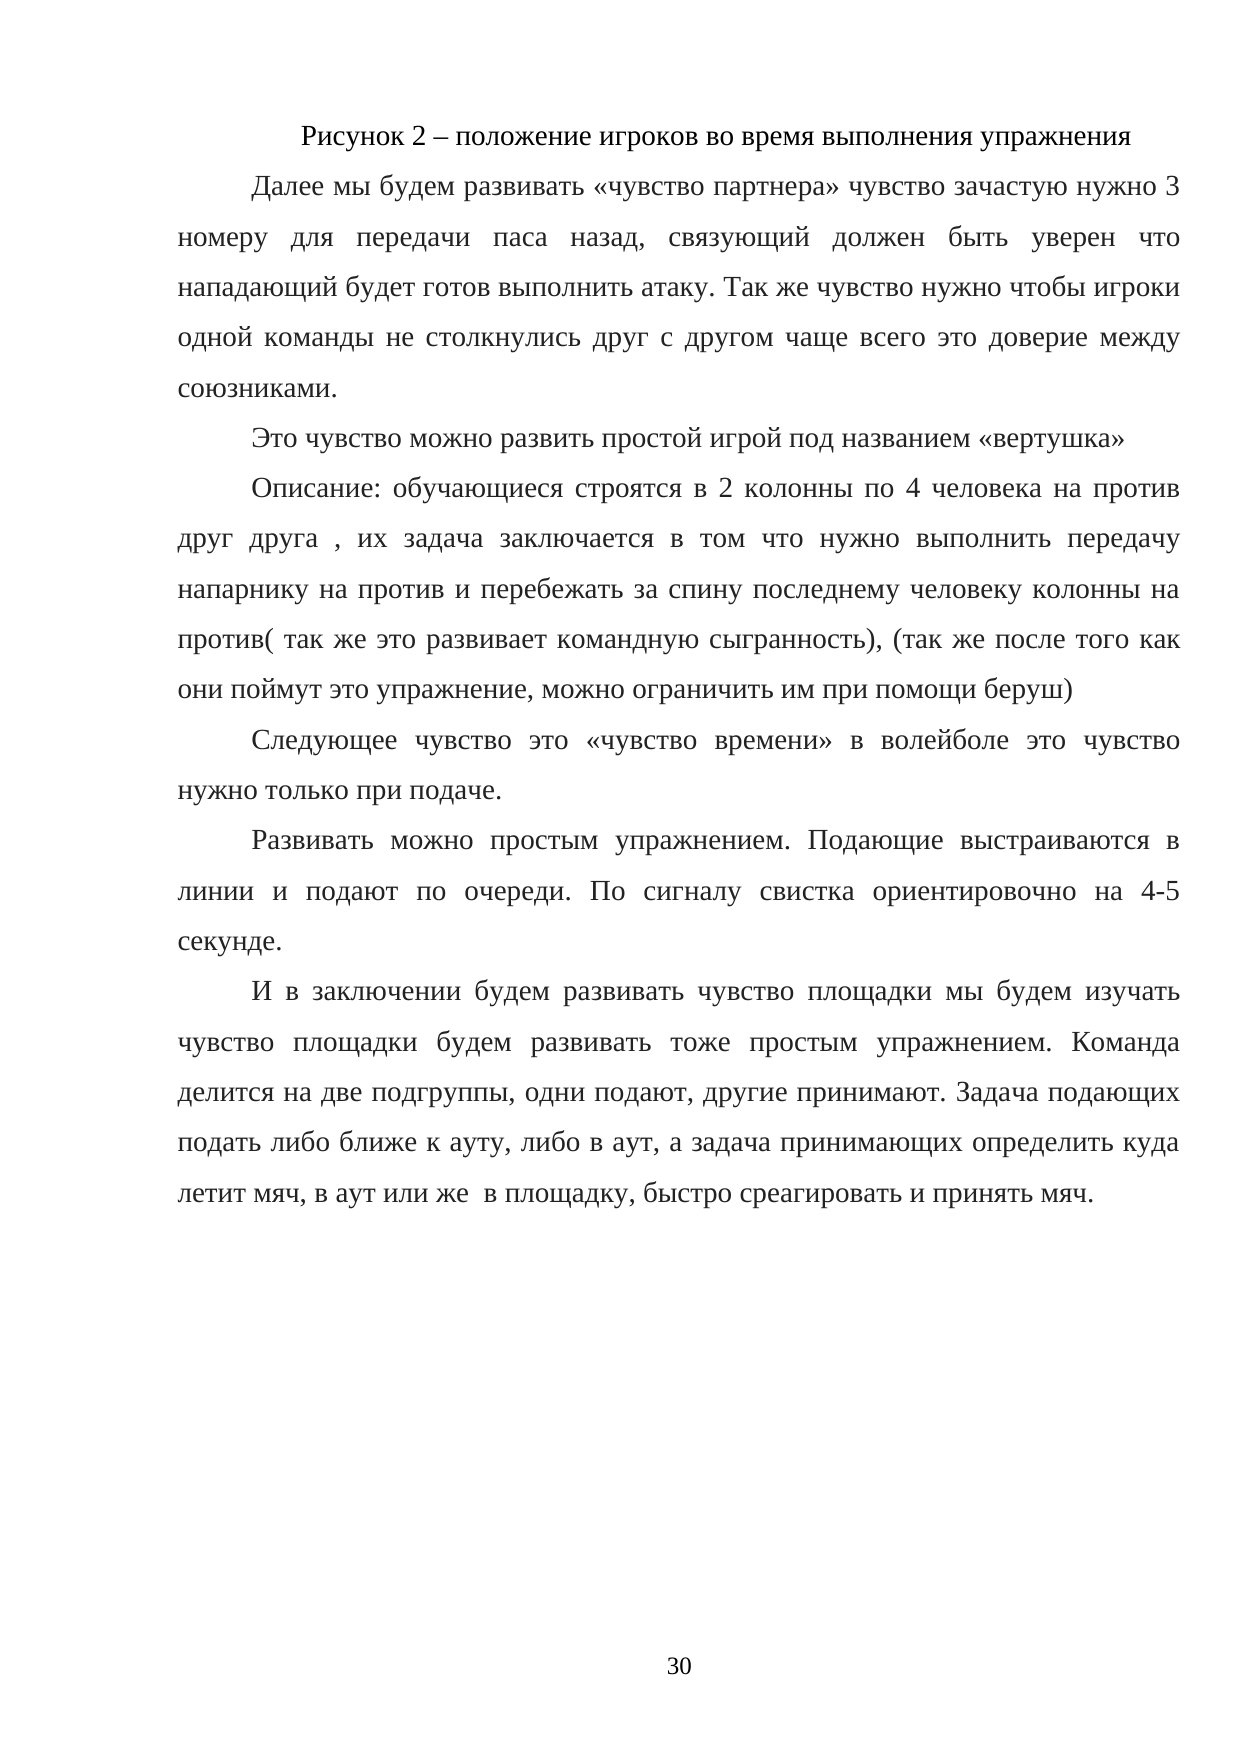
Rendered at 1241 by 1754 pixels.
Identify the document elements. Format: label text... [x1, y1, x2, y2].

text Развивать можно простым упражнением. Подающие выстраиваются в линии и подают по очереди. По сигналу свистка ориентировочно на 4-5 секунде. [177, 822, 1181, 957]
text Рисунок 2 – положение игроков во время выполнения упражнения [177, 118, 1181, 152]
text Описание: обучающиеся строятся в 2 колонны по 4 человека на против друг друга , их задача заключается в том что нужно выполнить передачу напарнику на против и перебежать за спину последнему человеку колонны на против( так же это развивает командную сыгранность), (так же после того как они поймут это упражнение, можно ограничить им при помощи беруш) [177, 470, 1181, 705]
text Это чувство можно развить простой игрой под названием «вертушка» [177, 420, 1181, 453]
text Следующее чувство это «чувство времени» в волейболе это чувство нужно только при подаче. [177, 722, 1181, 806]
text Далее мы будем развивать «чувство партнера» чувство зачастую нужно 3 номеру для передачи паса назад, связующий должен быть уверен что нападающий будет готов выполнить атаку. Так же чувство нужно чтобы игроки одной команды не столкнулись друг с другом чаще всего это доверие между союзниками. [177, 168, 1181, 403]
text И в заключении будем развивать чувство площадки мы будем изучать чувство площадки будем развивать тоже простым упражнением. Команда делится на две подгруппы, одни подают, другие принимают. Задача подающих подать либо ближе к ауту, либо в аут, а задача принимающих определить куда летит мяч, в аут или же в площадку, быстро среагировать и принять мяч. [177, 973, 1181, 1208]
